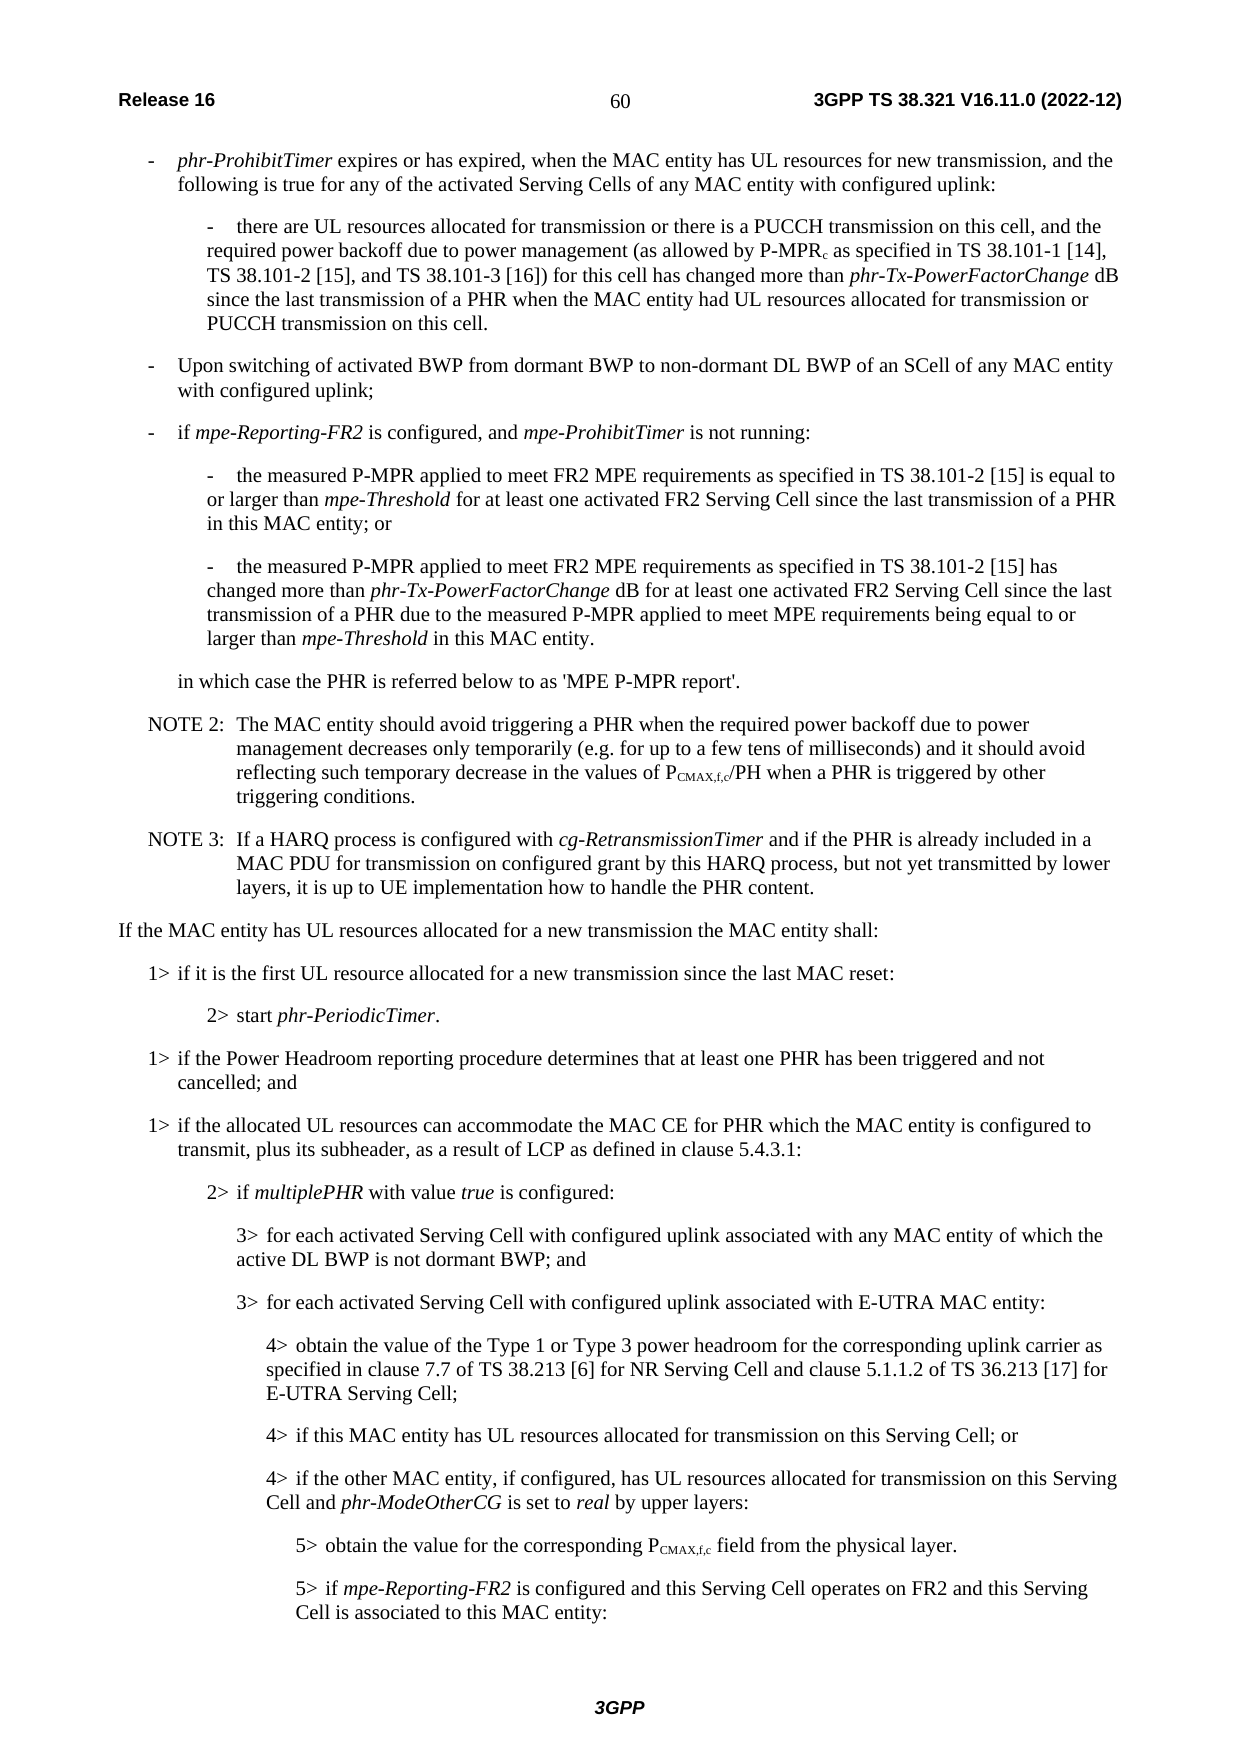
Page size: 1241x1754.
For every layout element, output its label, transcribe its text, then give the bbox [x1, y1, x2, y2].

text 2> start phr-PeriodicTimer. [207, 1003, 1122, 1027]
text 4> obtain the value of the Type 1 or Type 3 power headroom for the corresponding uplink carrier as specified in clause 7.7 of TS 38.213 [6] for NR Serving Cell and clause 5.1.1.2 of TS 36.213 [17] for E-UTRA Serving Cell; [266, 1332, 1122, 1405]
text NOTE 3: If a HARQ process is configured with cg-RetransmissionTimer and if the PHR is already included in a MAC PDU for transmission on configured grant by this HARQ process, but not yet transmitted by lower layers, it is up to UE implementation how to handle the PHR content. [148, 827, 1122, 899]
text - the measured P-MPR applied to meet FR2 MPE requirements as specified in TS 38.101-2 [15] is equal to or larger than mpe-Threshold for at least one activated FR2 Serving Cell since the last transmission of a PHR in this MAC entity; or [207, 463, 1122, 535]
text 5> obtain the value for the corresponding PCMAX,f,c field from the physical layer. [295, 1533, 1122, 1557]
text NOTE 2: The MAC entity should avoid triggering a PHR when the required power backoff due to power management decreases only temporarily (e.g. for up to a few tens of milliseconds) and it should avoid reflecting such temporary decrease in the values of PCMAX,f,c/PH when a PHR is triggered by other triggering conditions. [148, 712, 1122, 808]
text - if mpe-Reporting-FR2 is configured, and mpe-ProhibitTimer is not running: [148, 420, 1122, 444]
text - phr-ProhibitTimer expires or has expired, when the MAC entity has UL resources for new transmission, and the following is true for any of the activated Serving Cells of any MAC entity with configured uplink: [148, 147, 1122, 196]
text 2> if multiplePHR with value true is configured: [207, 1180, 1122, 1204]
text 1> if the allocated UL resources can accommodate the MAC CE for PHR which the MAC entity is configured to transmit, plus its subheader, as a result of LCP as defined in clause 5.4.3.1: [148, 1113, 1122, 1161]
text 5> if mpe-Reporting-FR2 is configured and this Serving Cell operates on FR2 and this Serving Cell is associated to this MAC entity: [295, 1576, 1122, 1624]
text in which case the PHR is referred below to as 'MPE P-MPR report'. [148, 669, 1122, 693]
text If the MAC entity has UL resources allocated for a new transmission the MAC entity shall: [118, 918, 1122, 942]
text 1> if the Power Headroom reporting procedure determines that at least one PHR has been triggered and not cancelled; and [148, 1046, 1122, 1094]
text 1> if it is the first UL resource allocated for a new transmission since the last MAC reset: [148, 961, 1122, 985]
text - Upon switching of activated BWP from dormant BWP to non-dormant DL BWP of an SCell of any MAC entity with configured uplink; [148, 353, 1122, 402]
text 4> if the other MAC entity, if configured, has UL resources allocated for transmission on this Serving Cell and phr-ModeOtherCG is set to real by upper layers: [266, 1466, 1122, 1514]
text - there are UL resources allocated for transmission or there is a PUCCH transmission on this cell, and the required power backoff due to power management (as allowed by P-MPRc as specified in TS 38.101-1 [14], TS 38.101-2 [15], and TS 38.101-3 [16]) for this cell has changed more than phr-Tx-PowerFactorChange dB since the last transmission of a PHR when the MAC entity had UL resources allocated for transmission or PUCCH transmission on this cell. [207, 214, 1122, 335]
text 3> for each activated Serving Cell with configured uplink associated with any MAC entity of which the active DL BWP is not dormant BWP; and [236, 1223, 1122, 1271]
text 4> if this MAC entity has UL resources allocated for transmission on this Serving Cell; or [266, 1423, 1122, 1447]
text 3> for each activated Serving Cell with configured uplink associated with E-UTRA MAC entity: [236, 1290, 1122, 1314]
text - the measured P-MPR applied to meet FR2 MPE requirements as specified in TS 38.101-2 [15] has changed more than phr-Tx-PowerFactorChange dB for at least one activated FR2 Serving Cell since the last transmission of a PHR due to the measured P-MPR applied to meet MPE requirements being equal to or larger than mpe-Threshold in this MAC entity. [207, 554, 1122, 650]
